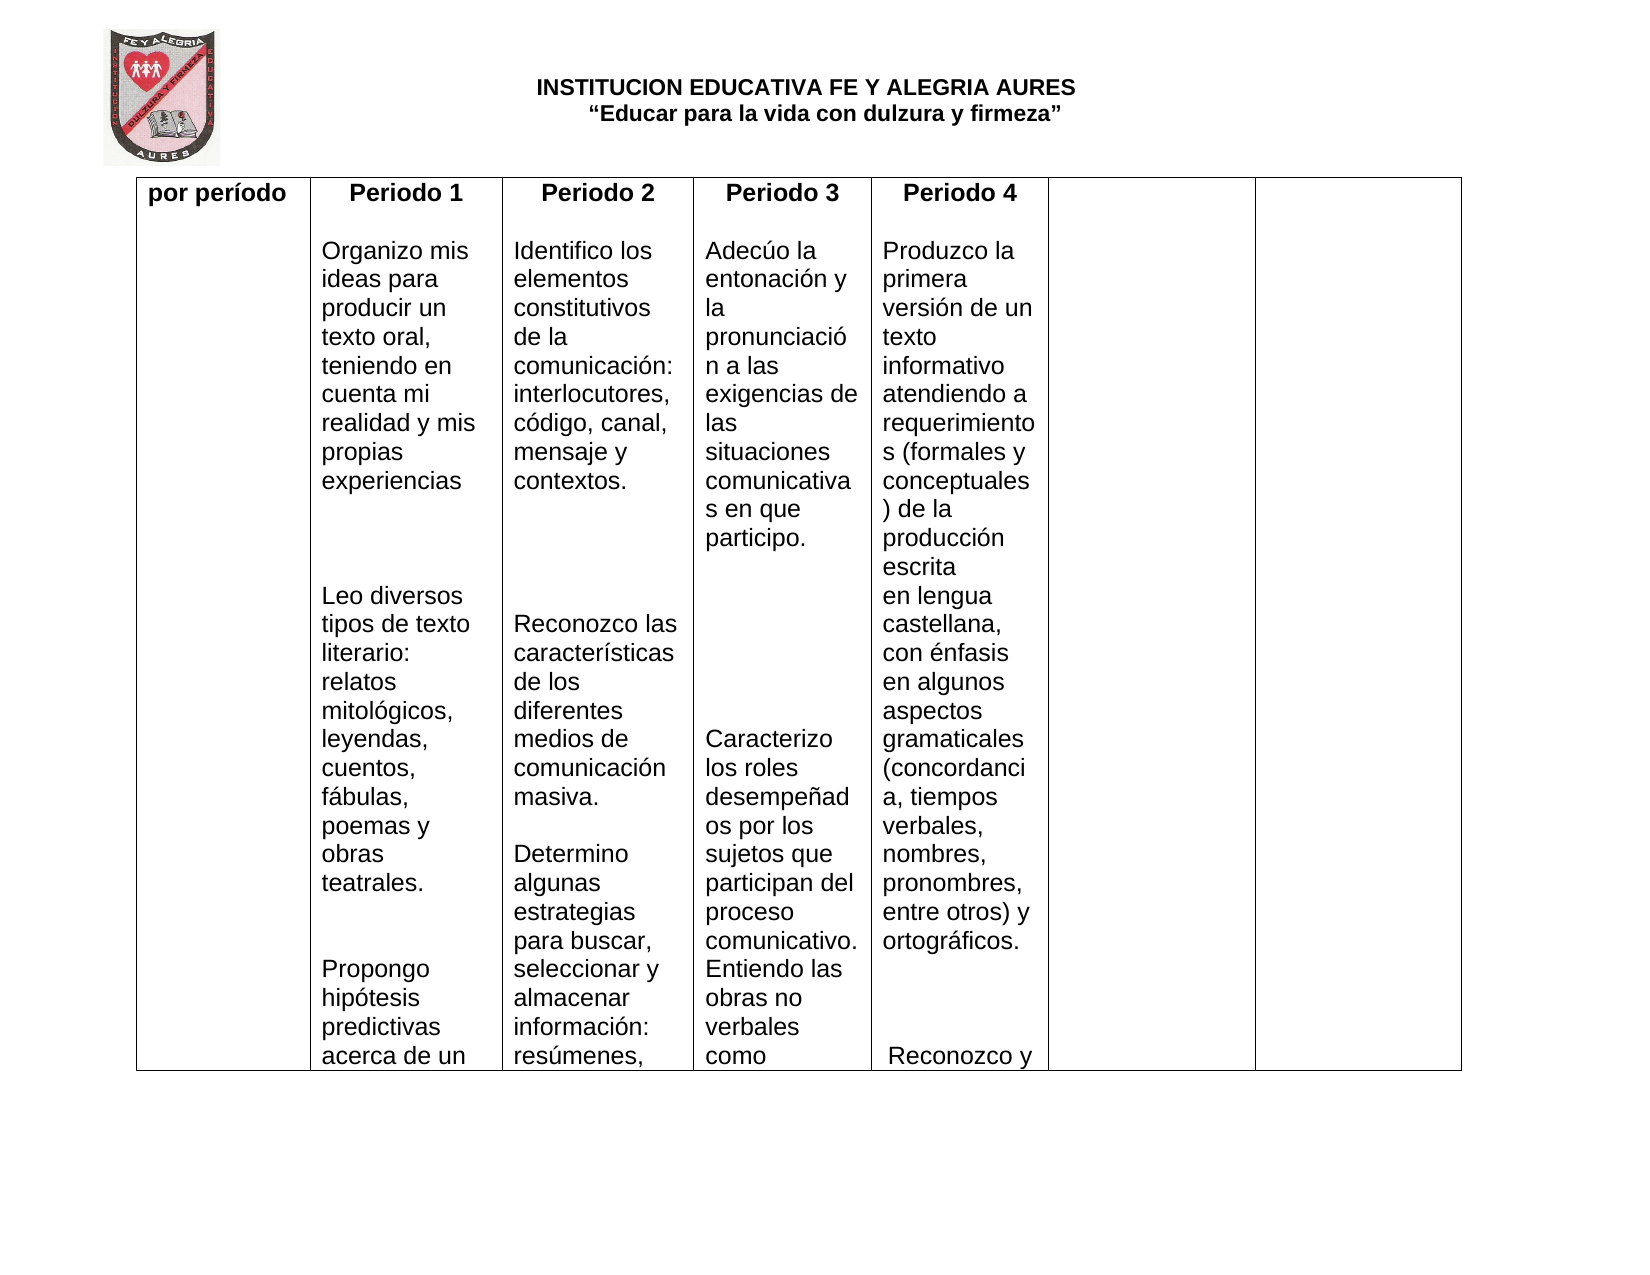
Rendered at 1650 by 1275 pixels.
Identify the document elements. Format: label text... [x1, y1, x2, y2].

table_cell Enumere los estándares por período [137, 178, 310, 1069]
table_cell [1256, 178, 1461, 1069]
picture [103, 29, 221, 164]
table_cell [1049, 178, 1255, 1069]
